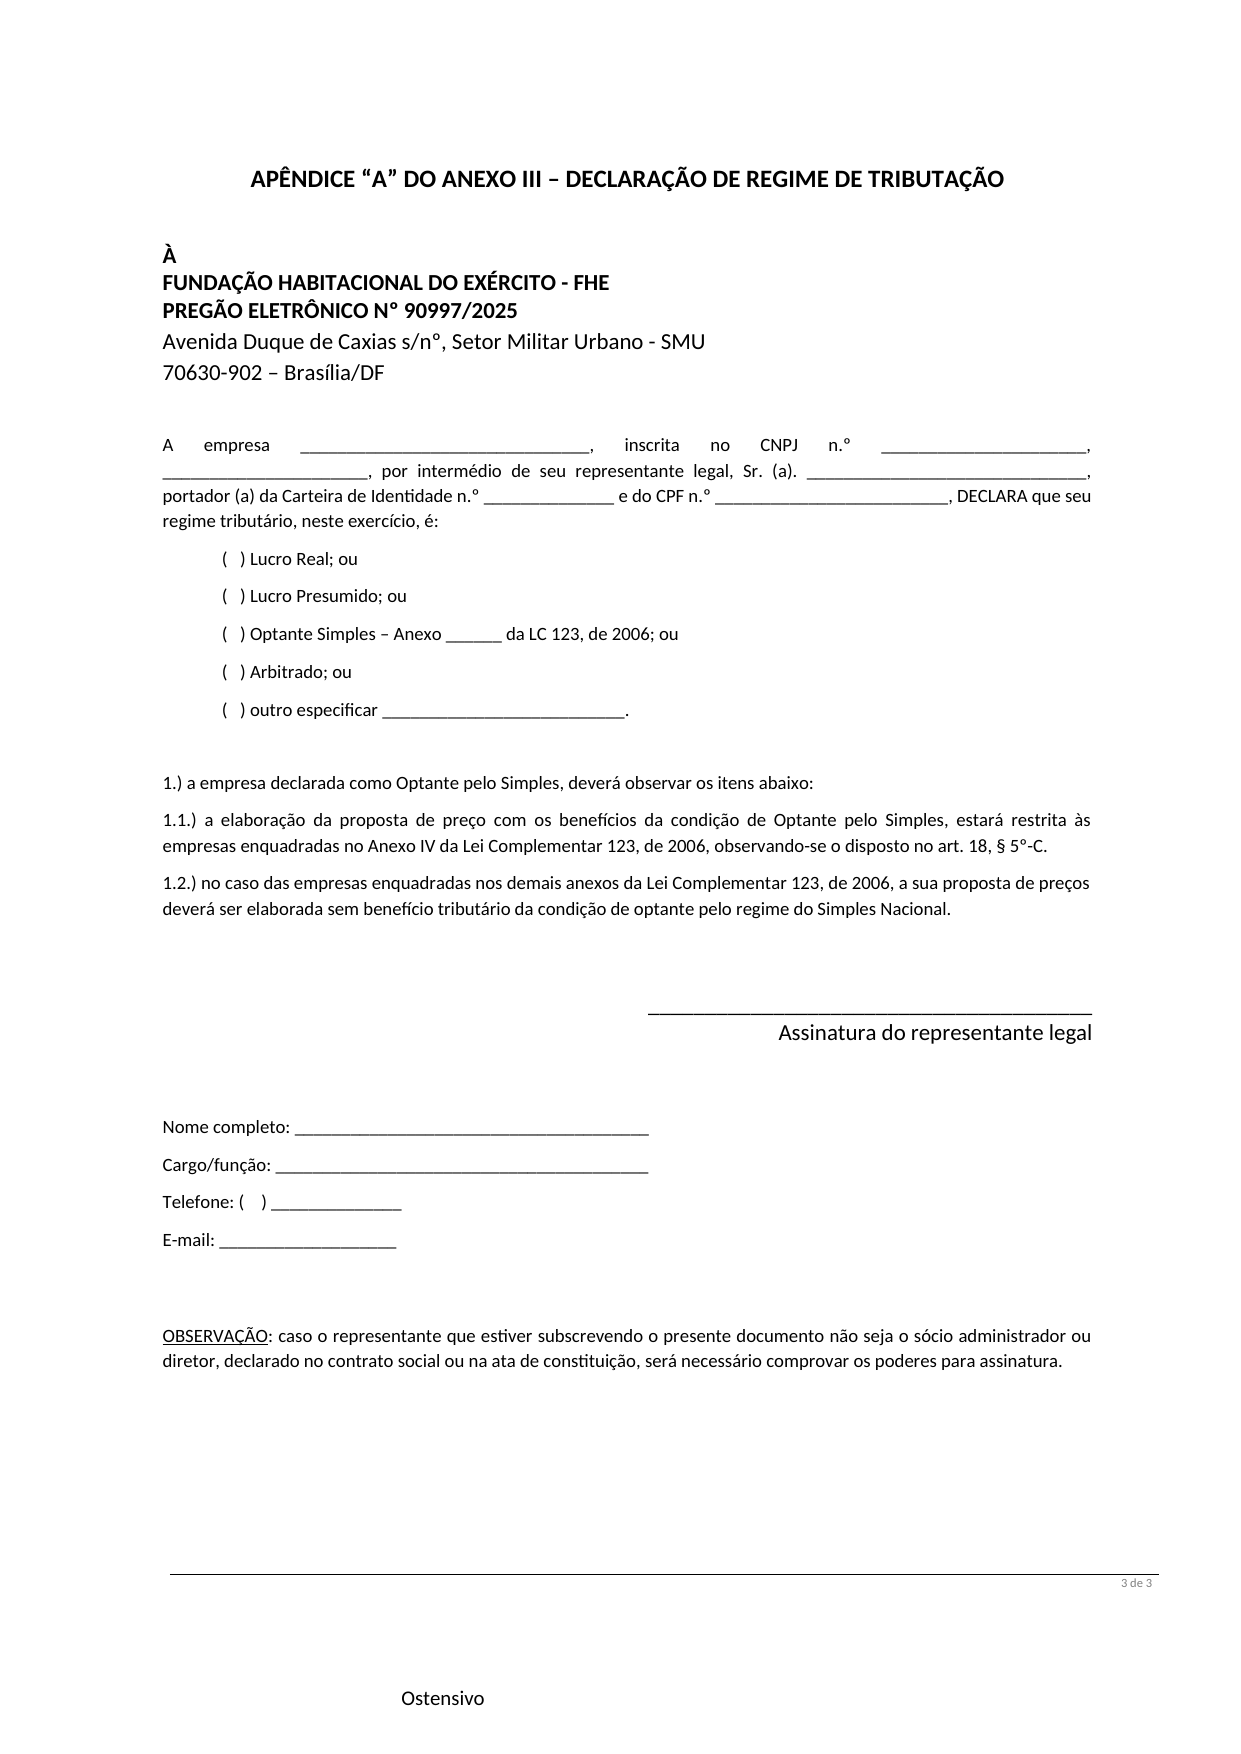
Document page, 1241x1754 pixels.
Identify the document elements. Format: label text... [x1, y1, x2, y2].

text ( ) Optante Simples – Anexo ______ da LC 123, de 2006; ou [222, 622, 1093, 645]
text OBSERVAÇÃO: caso o representante que estiver subscrevendo o presente documento não seja o sócio administrador ou diretor, declarado no contrato social ou na ata de constituição, será necessário comprovar os poderes para assinatura. [162, 1324, 1093, 1372]
text APÊNDICE “A” DO ANEXO III – DECLARAÇÃO DE REGIME DE TRIBUTAÇÃO [162, 163, 1093, 194]
text Nome completo: ______________________________________ [162, 1115, 1093, 1138]
text Telefone: ( ) ______________ [162, 1191, 1093, 1213]
text Avenida Duque de Caxias s/nº, Setor Militar Urbano - SMU [162, 324, 1093, 356]
text 1.2.) no caso das empresas enquadradas nos demais anexos da Lei Complementar 123, de 2006, a sua proposta de preços deverá ser elaborada sem benefício tributário da condição de optante pelo regime do Simples Nacional. [162, 872, 1093, 920]
text _______________________________________ [162, 991, 1093, 1018]
text ( ) outro especificar __________________________. [222, 698, 1093, 721]
text ( ) Lucro Presumido; ou [222, 585, 1093, 608]
text PREGÃO ELETRÔNICO Nº 90997/2025 [162, 296, 1093, 324]
text 70630-902 – Brasília/DF [162, 356, 1093, 387]
text ( ) Arbitrado; ou [222, 660, 1093, 683]
text À [162, 243, 1093, 268]
text FUNDAÇÃO HABITACIONAL DO EXÉRCITO - FHE [162, 268, 1093, 296]
text 1.) a empresa declarada como Optante pelo Simples, deverá observar os itens abaixo: [162, 771, 1093, 794]
text ( ) Lucro Real; ou [222, 547, 1093, 570]
text 1.1.) a elaboração da proposta de preço com os benefícios da condição de Optante pelo Simples, estará restrita às empresas enquadradas no Anexo IV da Lei Complementar 123, de 2006, observando-se o disposto no art. 18, § 5º-C. [162, 809, 1093, 857]
text Assinatura do representante legal [162, 1018, 1093, 1047]
text Cargo/função: ________________________________________ [162, 1153, 1093, 1176]
text A empresa _______________________________, inscrita no CNPJ n.º ______________________, ______________________, por intermédio de seu representante legal, Sr. (a). ______________________________, portador (a) da Carteira de Identidade n.º ______________ e do CPF n.º _________________________, DECLARA que seu regime tributário, neste exercício, é: [162, 434, 1093, 532]
text E-mail: ___________________ [162, 1228, 1093, 1251]
